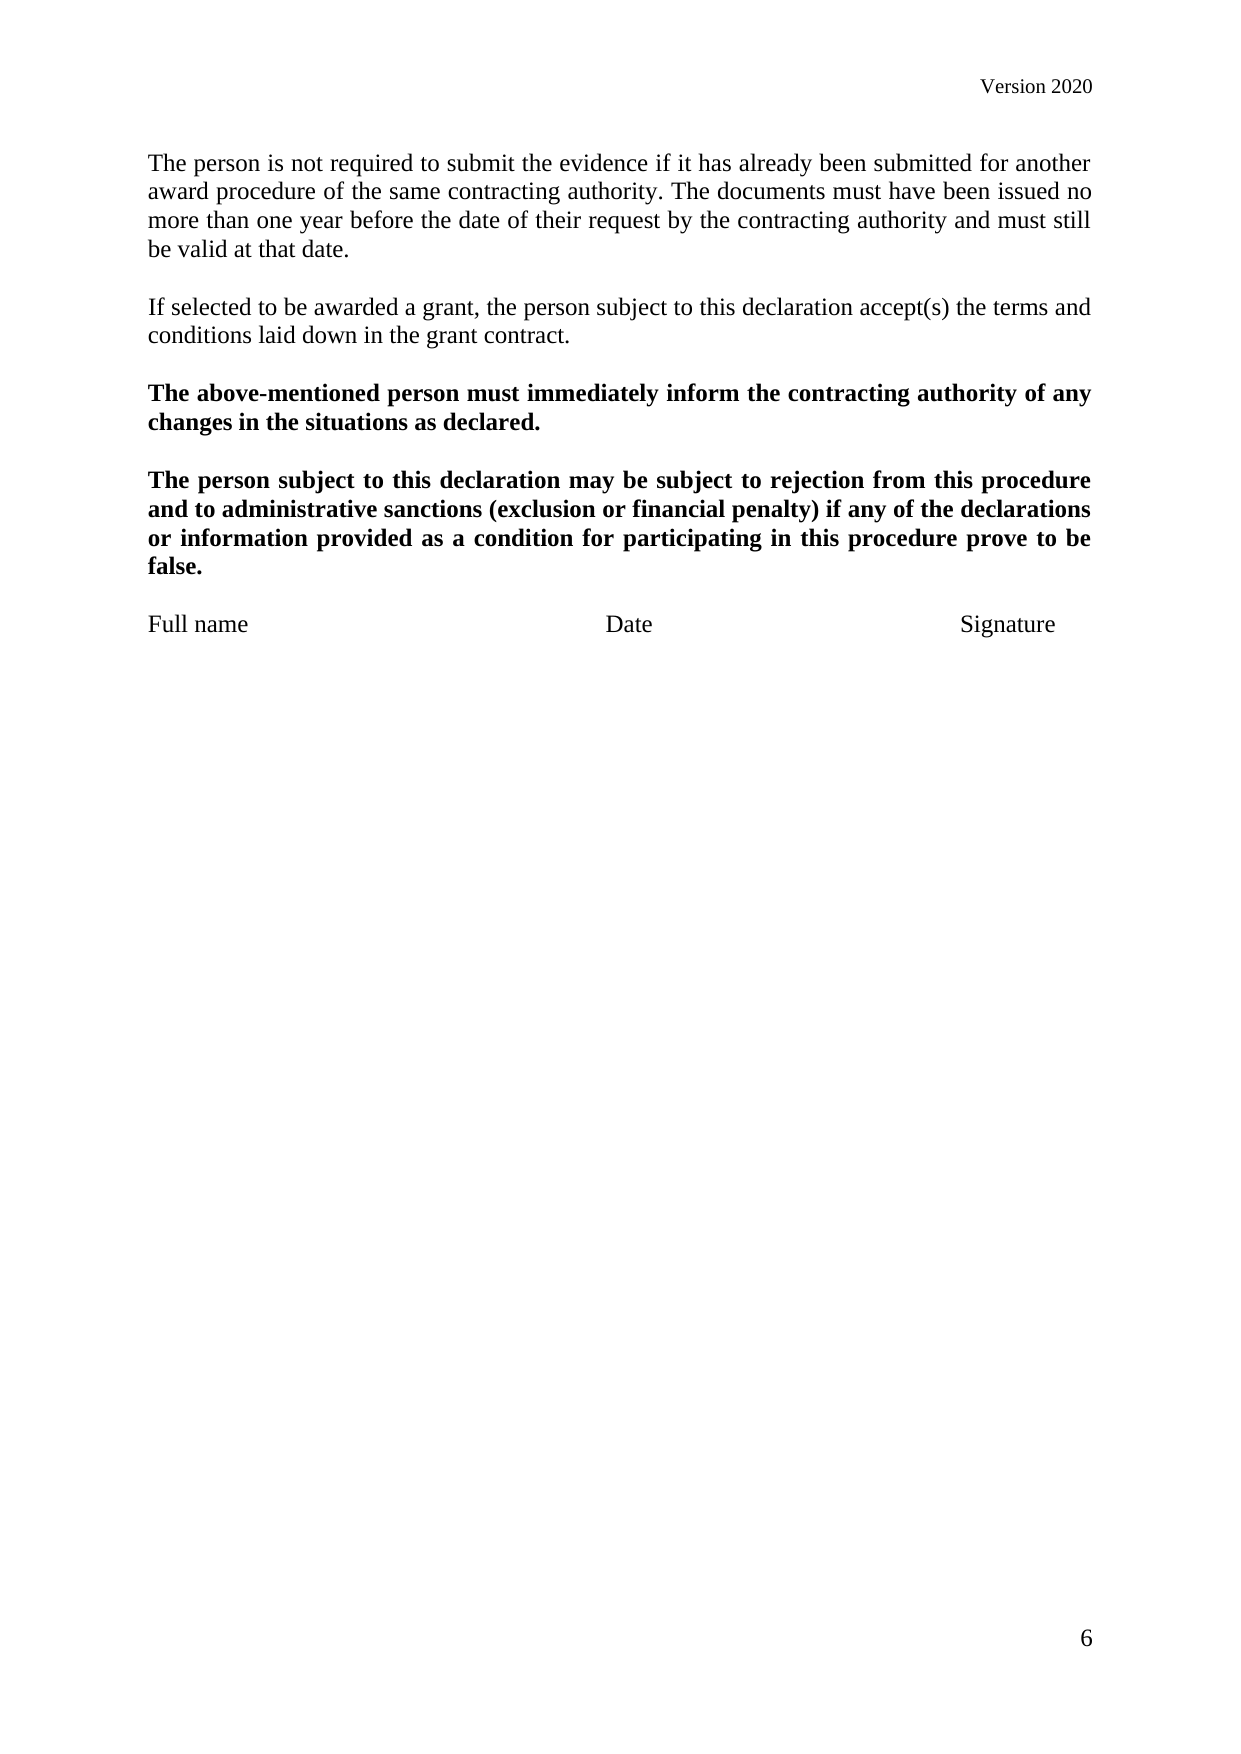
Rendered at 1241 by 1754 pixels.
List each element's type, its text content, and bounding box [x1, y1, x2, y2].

text The above-mentioned person must immediately inform the contracting authority of any changes in the situations as declared. [148, 378, 1093, 436]
text The person is not required to submit the evidence if it has already been submitted for another award procedure of the same contracting authority. The documents must have been issued no more than one year before the date of their request by the contracting authority and must still be valid at that date. [148, 148, 1093, 263]
text The person subject to this declaration may be subject to rejection from this procedure and to administrative sanctions (exclusion or financial penalty) if any of the declarations or information provided as a condition for participating in this procedure prove to be false. [148, 465, 1093, 580]
text If selected to be awarded a grant, the person subject to this declaration accept(s) the terms and conditions laid down in the grant contract. [148, 292, 1093, 349]
text Full name Date Signature [148, 609, 1093, 638]
